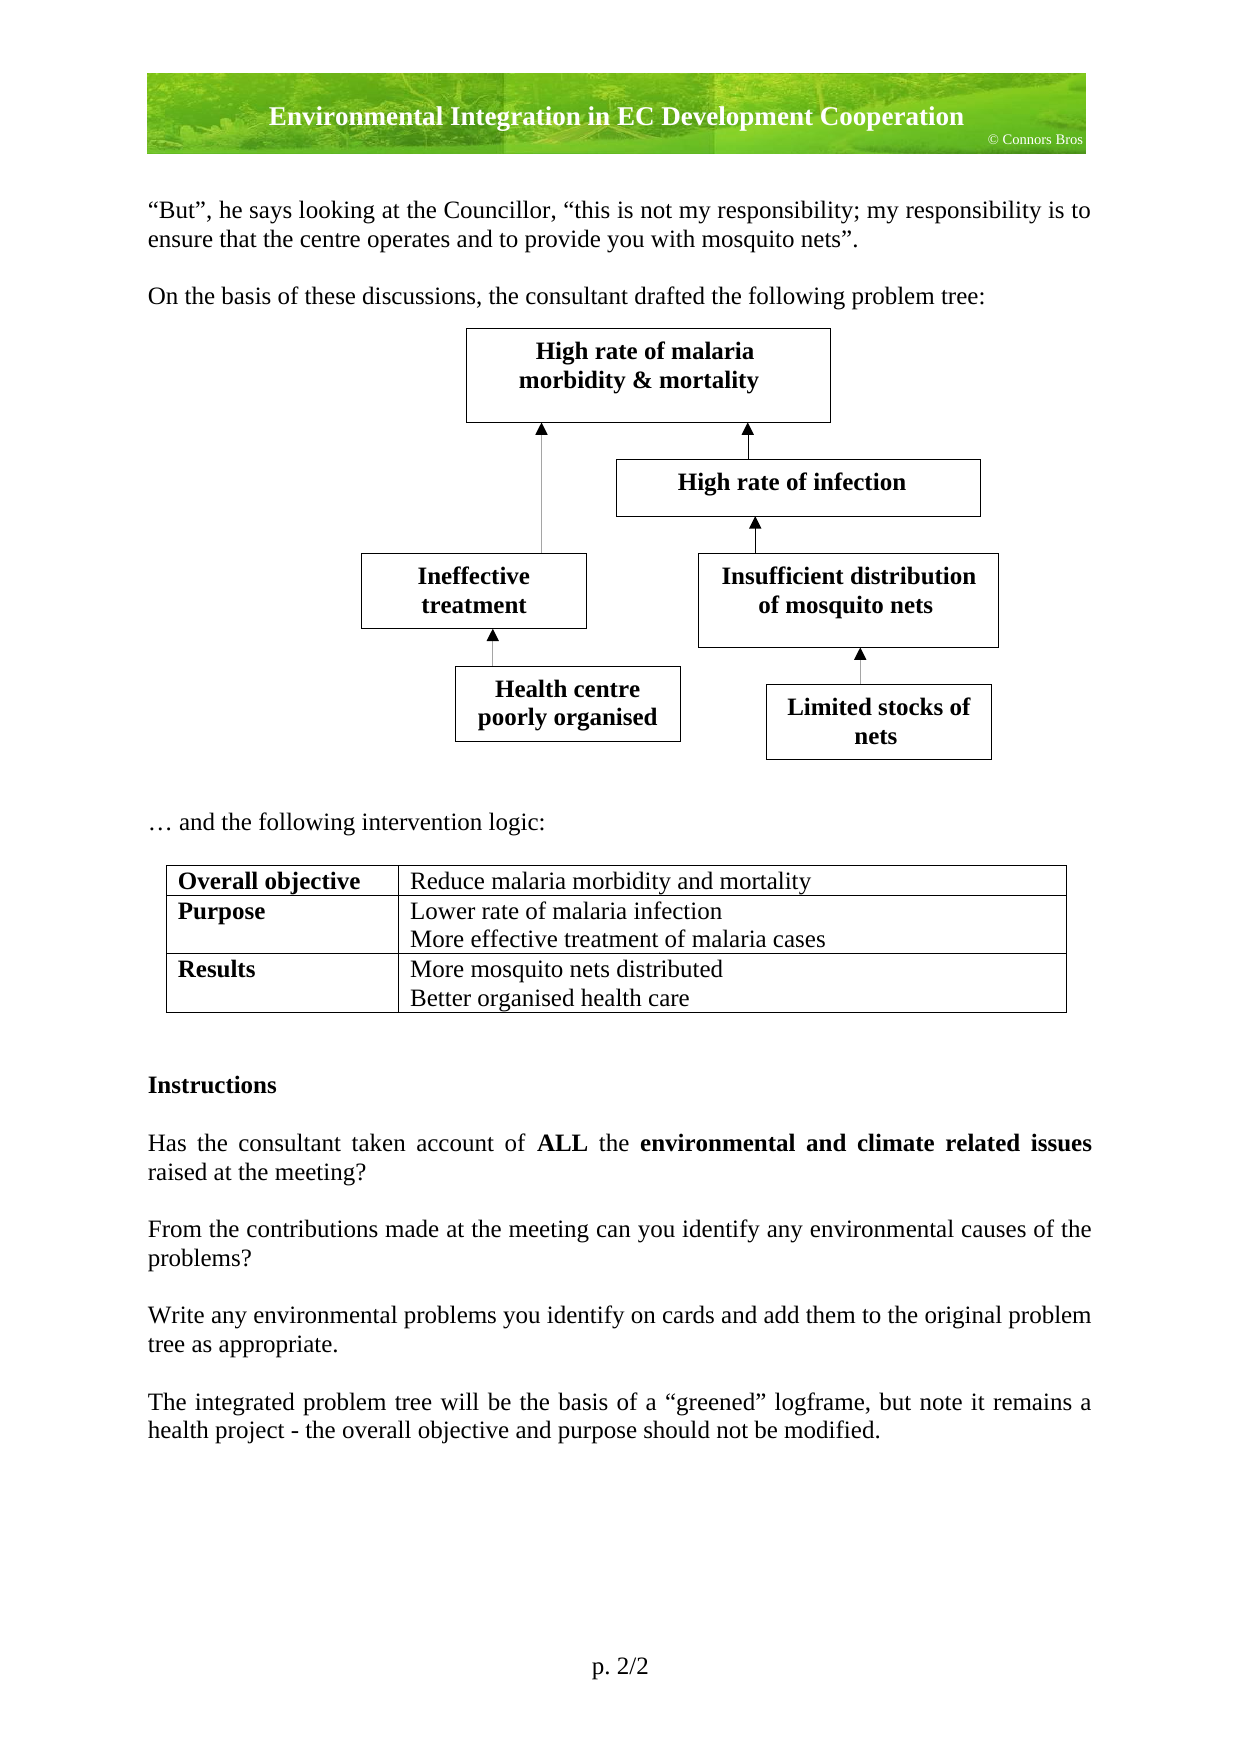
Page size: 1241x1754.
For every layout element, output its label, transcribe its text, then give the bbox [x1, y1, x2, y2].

table_cell More mosquito nets distributed Better organised health care [399, 954, 1066, 1012]
table_header Reduce malaria morbidity and mortality [399, 866, 1066, 895]
text “But”, he says looking at the Councillor, “this is not my responsibility; my responsibility is to ensure that the centre operates and to provide you with mosquito nets”. [148, 195, 1092, 252]
text The integrated problem tree will be the basis of a “greened” logframe, but note it remains a health project - the overall objective and purpose should not be modified. [148, 1387, 1092, 1444]
text Has the consultant taken account of ALL the environmental and climate related issues raised at the meeting? [148, 1128, 1092, 1185]
text … and the following intervention logic: [148, 807, 1092, 836]
text From the contributions made at the meeting can you identify any environmental causes of the problems? [148, 1214, 1092, 1272]
text Write any environmental problems you identify on cards and add them to the original problem tree as appropriate. [148, 1300, 1092, 1358]
text Instructions [148, 1070, 1092, 1099]
table_cell Lower rate of malaria infection More effective treatment of malaria cases [399, 896, 1066, 953]
table_cell Results [167, 954, 398, 1012]
table_cell Purpose [167, 896, 398, 953]
table_header Overall objective [167, 866, 398, 895]
text On the basis of these discussions, the consultant drafted the following problem tree: [148, 281, 1092, 310]
picture [147, 73, 1086, 154]
